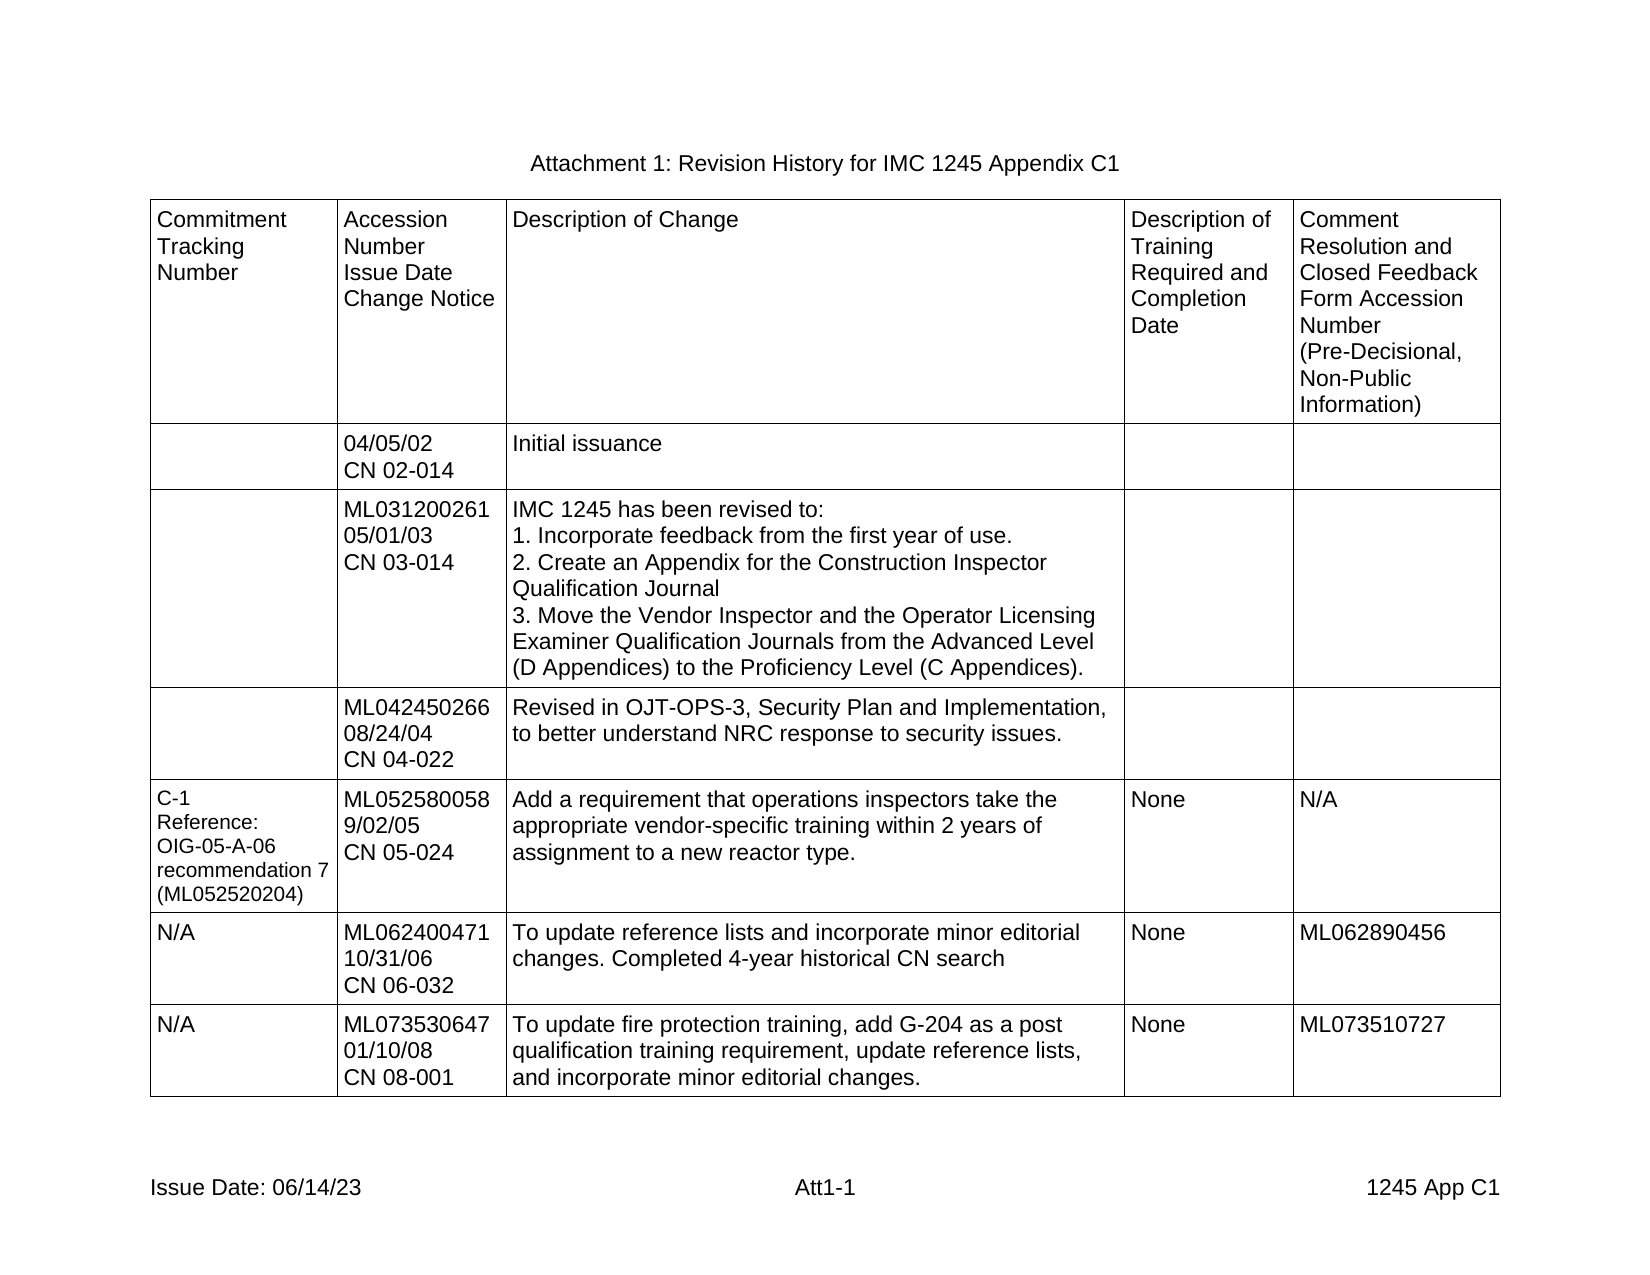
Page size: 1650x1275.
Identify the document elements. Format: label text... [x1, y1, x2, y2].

table_cell [1294, 490, 1500, 687]
table_cell To update fire protection training, add G-204 as a post qualification training requirement, update reference lists, and incorporate minor editorial changes. [507, 1005, 1124, 1096]
table_cell [151, 688, 337, 779]
table_header Commitment Tracking Number [151, 200, 337, 423]
table_cell ML073510727 [1294, 1005, 1500, 1096]
table_cell [1294, 688, 1500, 779]
table_cell [1125, 490, 1293, 687]
table_cell ML062890456 [1294, 913, 1500, 1004]
table_cell N/A [1294, 780, 1500, 912]
table_header Description of Change [507, 200, 1124, 423]
table_cell ML062400471 10/31/06 CN 06-032 [338, 913, 506, 1004]
table_cell [151, 490, 337, 687]
table_header Description of Training Required and Completion Date [1125, 200, 1293, 423]
table_cell [151, 424, 337, 489]
table_cell [1125, 688, 1293, 779]
title Attachment 1: Revision History for IMC 1245 Appendix C1 [150, 150, 1500, 176]
table_cell 04/05/02 CN 02-014 [338, 424, 506, 489]
table_cell ML031200261 05/01/03 CN 03-014 [338, 490, 506, 687]
table_cell N/A [151, 1005, 337, 1096]
table_cell Revised in OJT-OPS-3, Security Plan and Implementation, to better understand NRC response to security issues. [507, 688, 1124, 779]
table_cell None [1125, 913, 1293, 1004]
table_cell None [1125, 780, 1293, 912]
table_cell C-1 Reference: OIG-05-A-06 recommendation 7 (ML052520204) [151, 780, 337, 912]
table_header Accession Number Issue Date Change Notice [338, 200, 506, 423]
table_cell IMC 1245 has been revised to: 1. Incorporate feedback from the first year of use. 2. Create an Appendix for the Construction Inspector Qualification Journal 3. Move the Vendor Inspector and the Operator Licensing Examiner Qualification Journals from the Advanced Level (D Appendices) to the Proficiency Level (C Appendices). [507, 490, 1124, 687]
table_cell ML073530647 01/10/08 CN 08-001 [338, 1005, 506, 1096]
table_cell Add a requirement that operations inspectors take the appropriate vendor-specific training within 2 years of assignment to a new reactor type. [507, 780, 1124, 912]
table_cell [1125, 424, 1293, 489]
table_cell ML042450266 08/24/04 CN 04-022 [338, 688, 506, 779]
table_cell Initial issuance [507, 424, 1124, 489]
table_cell To update reference lists and incorporate minor editorial changes. Completed 4-year historical CN search [507, 913, 1124, 1004]
table_cell N/A [151, 913, 337, 1004]
table_cell None [1125, 1005, 1293, 1096]
table_header Comment Resolution and Closed Feedback Form Accession Number (Pre-Decisional, Non-Public Information) [1294, 200, 1500, 423]
table_cell ML052580058 9/02/05 CN 05-024 [338, 780, 506, 912]
table_cell [1294, 424, 1500, 489]
